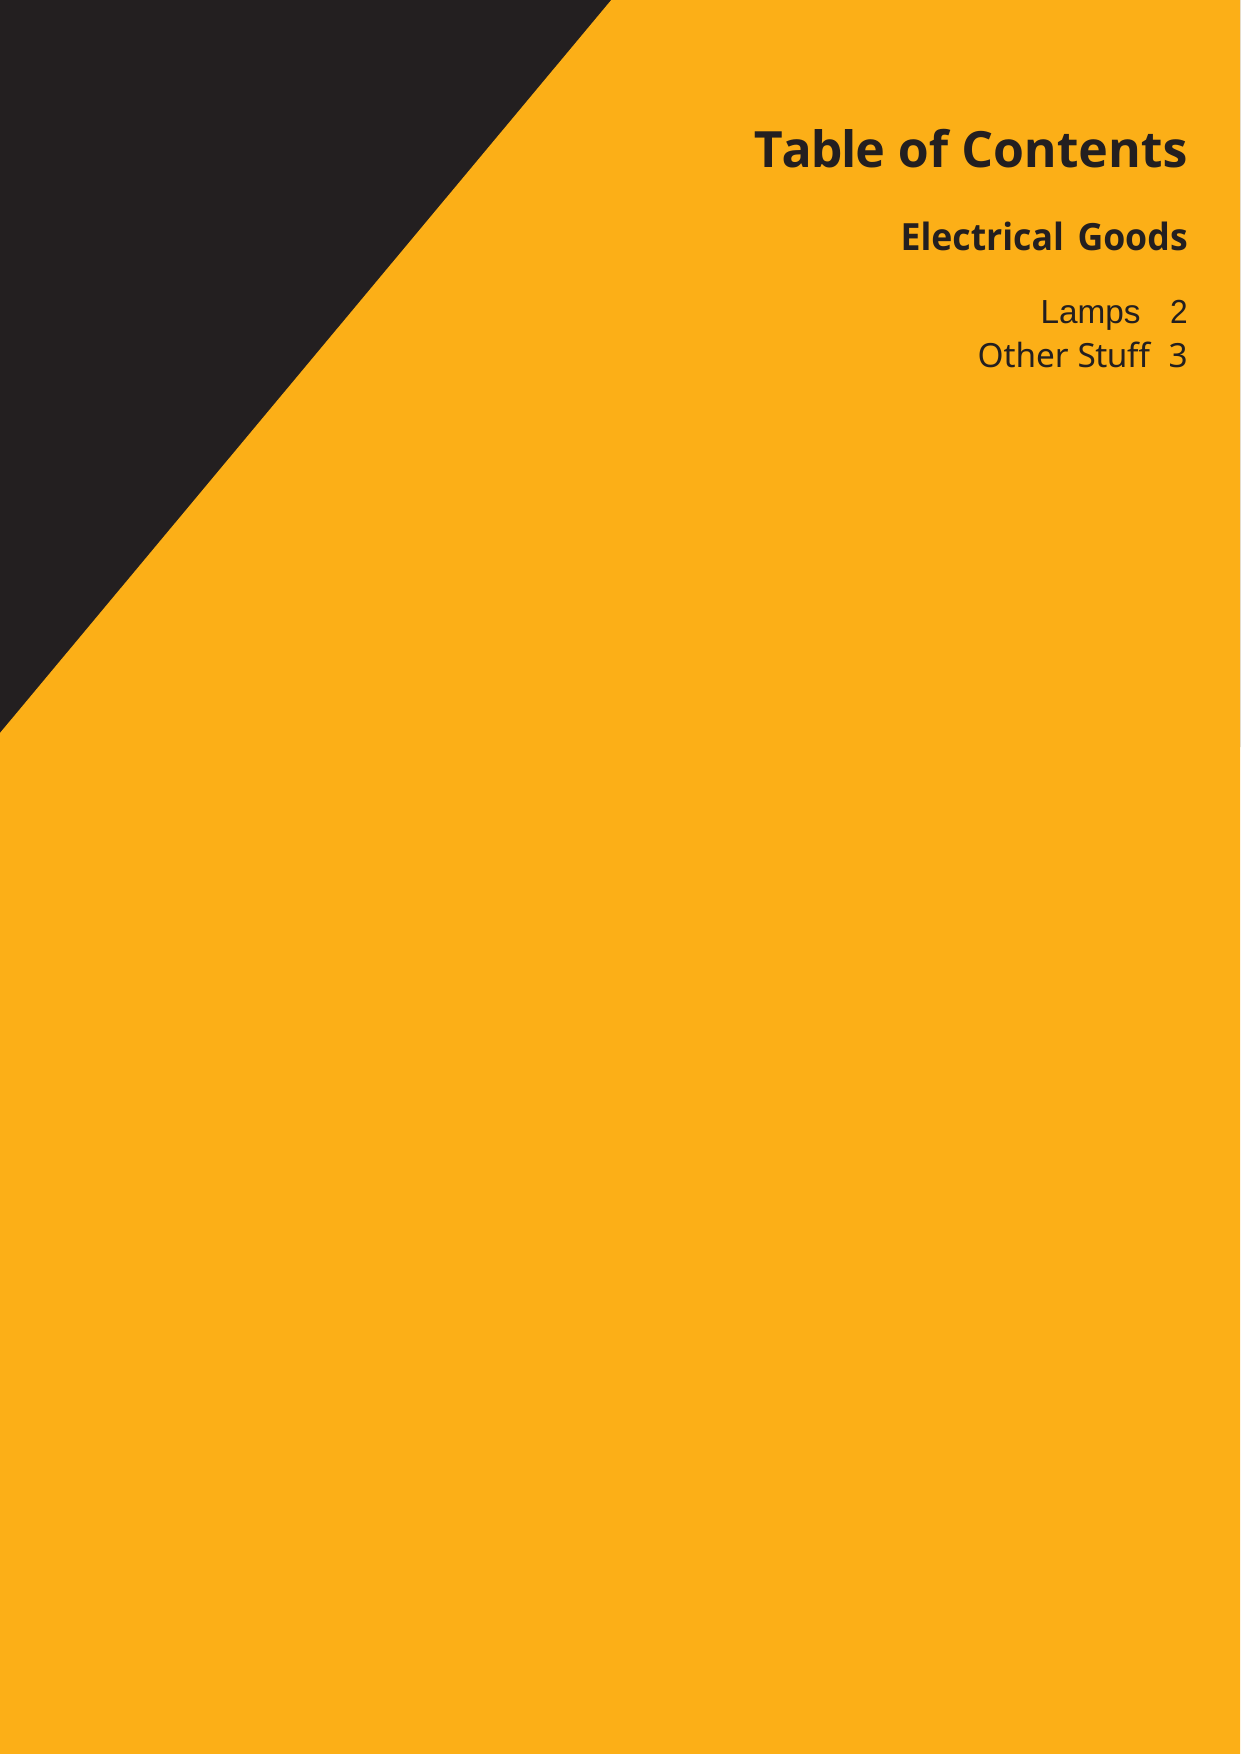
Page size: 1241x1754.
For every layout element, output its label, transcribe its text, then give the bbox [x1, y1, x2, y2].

subtitle Lamps 2 [42, 292, 1187, 330]
text Electrical Goods [42, 211, 1187, 262]
text Table of Contents [42, 114, 1187, 183]
text Other Stuff 3 [42, 332, 1187, 377]
